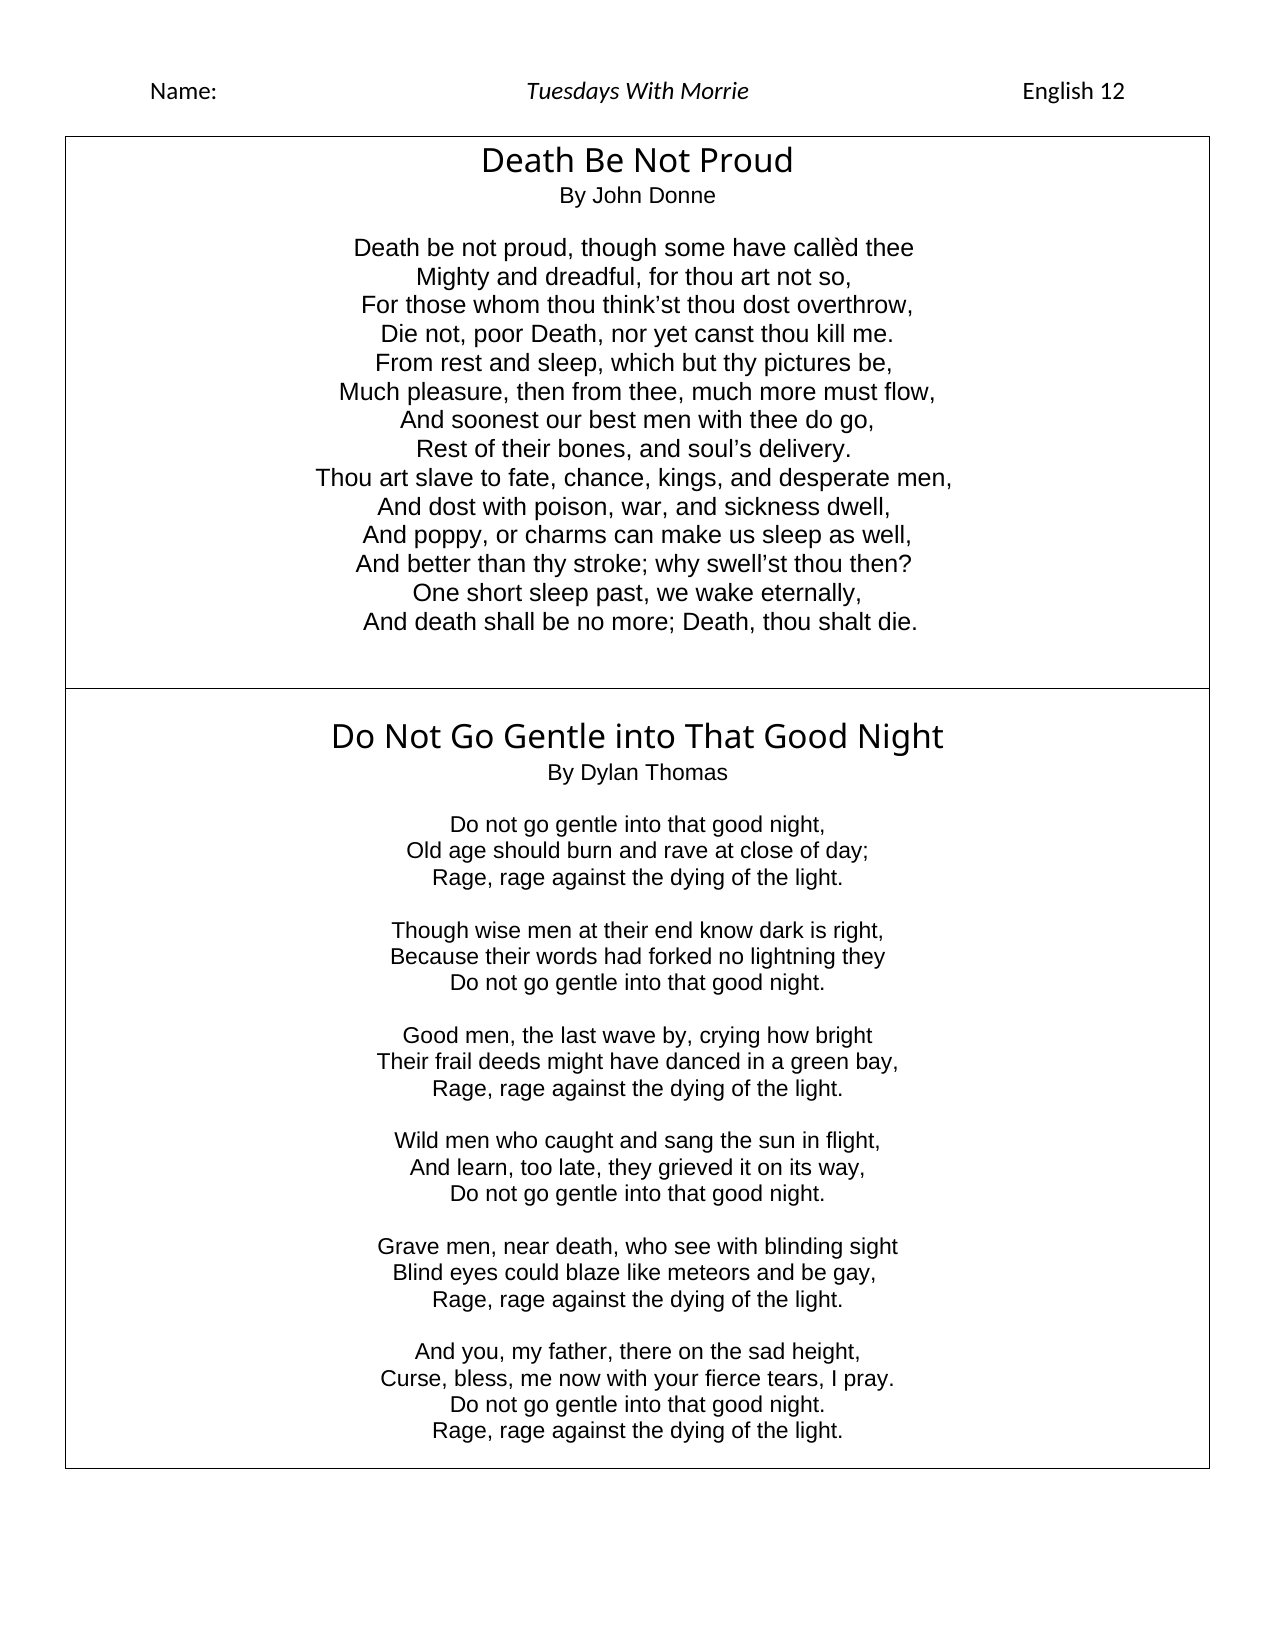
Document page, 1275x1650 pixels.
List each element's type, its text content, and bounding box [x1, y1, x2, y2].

table_header Death Be Not Proud By John Donne Death be not proud, though some have callèd thee Mighty and dreadful, for thou art not so, For those whom thou think’st thou dost overthrow, Die not, poor Death, nor yet canst thou kill me. From rest and sleep, which but thy pictures be, Much pleasure, then from thee, much more must flow, And soonest our best men with thee do go, Rest of their bones, and soul’s delivery. Thou art slave to fate, chance, kings, and desperate men, And dost with poison, war, and sickness dwell, And poppy, or charms can make us sleep as well, And better than thy stroke; why swell’st thou then? One short sleep past, we wake eternally, And death shall be no more; Death, thou shalt die. [66, 137, 1209, 688]
table_cell Do Not Go Gentle into That Good Night By Dylan Thomas Do not go gentle into that good night, Old age should burn and rave at close of day; Rage, rage against the dying of the light. Though wise men at their end know dark is right, Because their words had forked no lightning they Do not go gentle into that good night. Good men, the last wave by, crying how bright Their frail deeds might have danced in a green bay, Rage, rage against the dying of the light. Wild men who caught and sang the sun in flight, And learn, too late, they grieved it on its way, Do not go gentle into that good night. Grave men, near death, who see with blinding sight Blind eyes could blaze like meteors and be gay, Rage, rage against the dying of the light. And you, my father, there on the sad height, Curse, bless, me now with your fierce tears, I pray. Do not go gentle into that good night. Rage, rage against the dying of the light. [66, 689, 1209, 1468]
